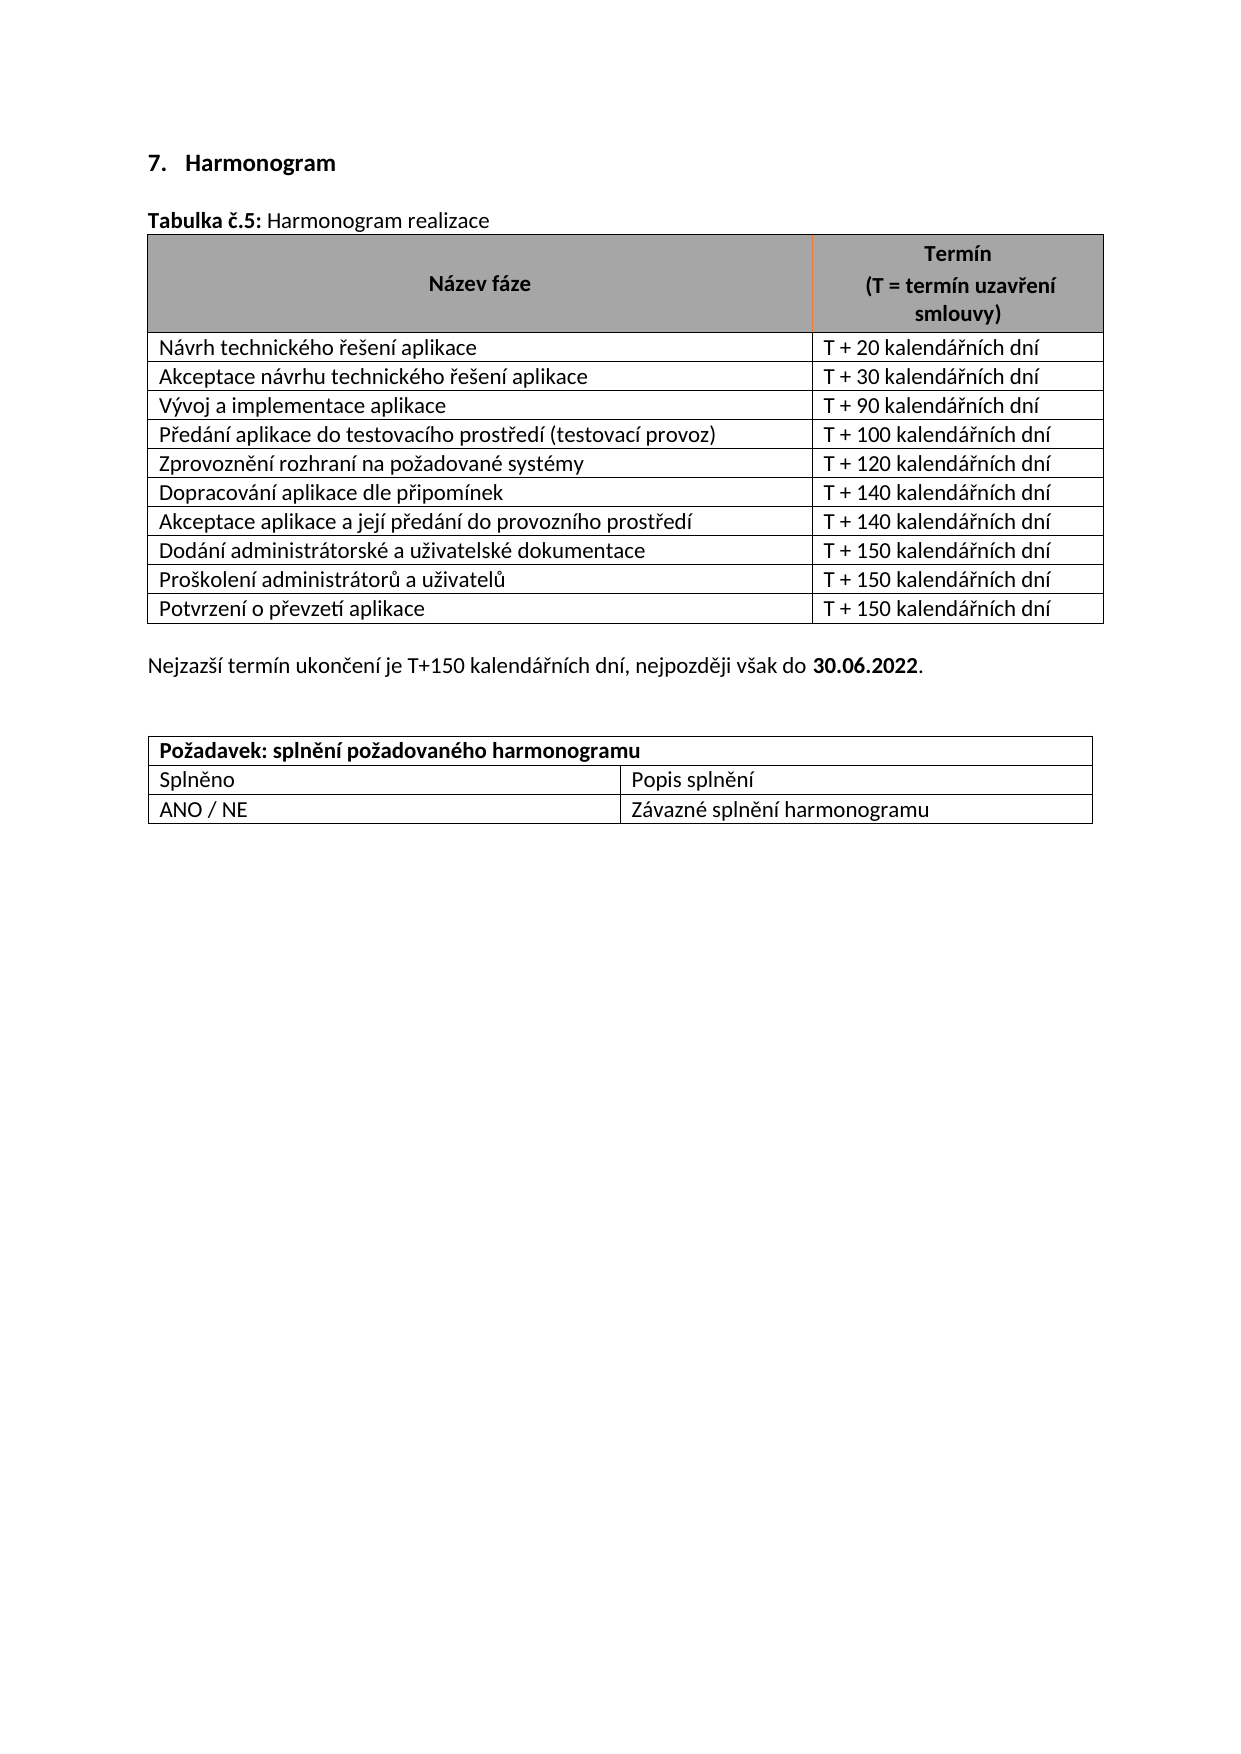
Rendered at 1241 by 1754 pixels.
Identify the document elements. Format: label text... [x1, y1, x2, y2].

table_cell Potvrzení o převzetí aplikace [148, 594, 812, 622]
table_cell T + 30 kalendářních dní [813, 362, 1103, 390]
table_cell Zprovoznění rozhraní na požadované systémy [148, 449, 812, 477]
table_cell Popis splnění [621, 766, 1092, 794]
table_header Termín (T = termín uzavření smlouvy) [813, 235, 1103, 332]
table_cell Závazné splnění harmonogramu [621, 795, 1092, 823]
table_cell Návrh technického řešení aplikace [148, 333, 812, 361]
table_cell T + 120 kalendářních dní [813, 449, 1103, 477]
table_cell Dodání administrátorské a uživatelské dokumentace [148, 536, 812, 564]
table_header Požadavek: splnění požadovaného harmonogramu [149, 737, 1092, 764]
table_cell Proškolení administrátorů a uživatelů [148, 565, 812, 593]
table_cell T + 150 kalendářních dní [813, 565, 1103, 593]
table_cell T + 20 kalendářních dní [813, 333, 1103, 361]
list Harmonogram [148, 148, 1093, 178]
table_cell T + 150 kalendářních dní [813, 594, 1103, 622]
table_cell T + 140 kalendářních dní [813, 478, 1103, 506]
table_cell Vývoj a implementace aplikace [148, 391, 812, 419]
table_cell T + 90 kalendářních dní [813, 391, 1103, 419]
table_cell Předání aplikace do testovacího prostředí (testovací provoz) [148, 420, 812, 448]
table_cell T + 100 kalendářních dní [813, 420, 1103, 448]
table_cell ANO / NE [149, 795, 620, 823]
table_cell Splněno [149, 766, 620, 794]
table_cell Dopracování aplikace dle připomínek [148, 478, 812, 506]
table_cell Akceptace aplikace a její předání do provozního prostředí [148, 507, 812, 535]
table_header Název fáze [148, 235, 812, 332]
text Nejzazší termín ukončení je T+150 kalendářních dní, nejpozději však do 30.06.2022. [148, 651, 1093, 679]
table_cell Akceptace návrhu technického řešení aplikace [148, 362, 812, 390]
table_cell T + 140 kalendářních dní [813, 507, 1103, 535]
text Tabulka č.5: Harmonogram realizace [148, 206, 1093, 234]
table_cell T + 150 kalendářních dní [813, 536, 1103, 564]
